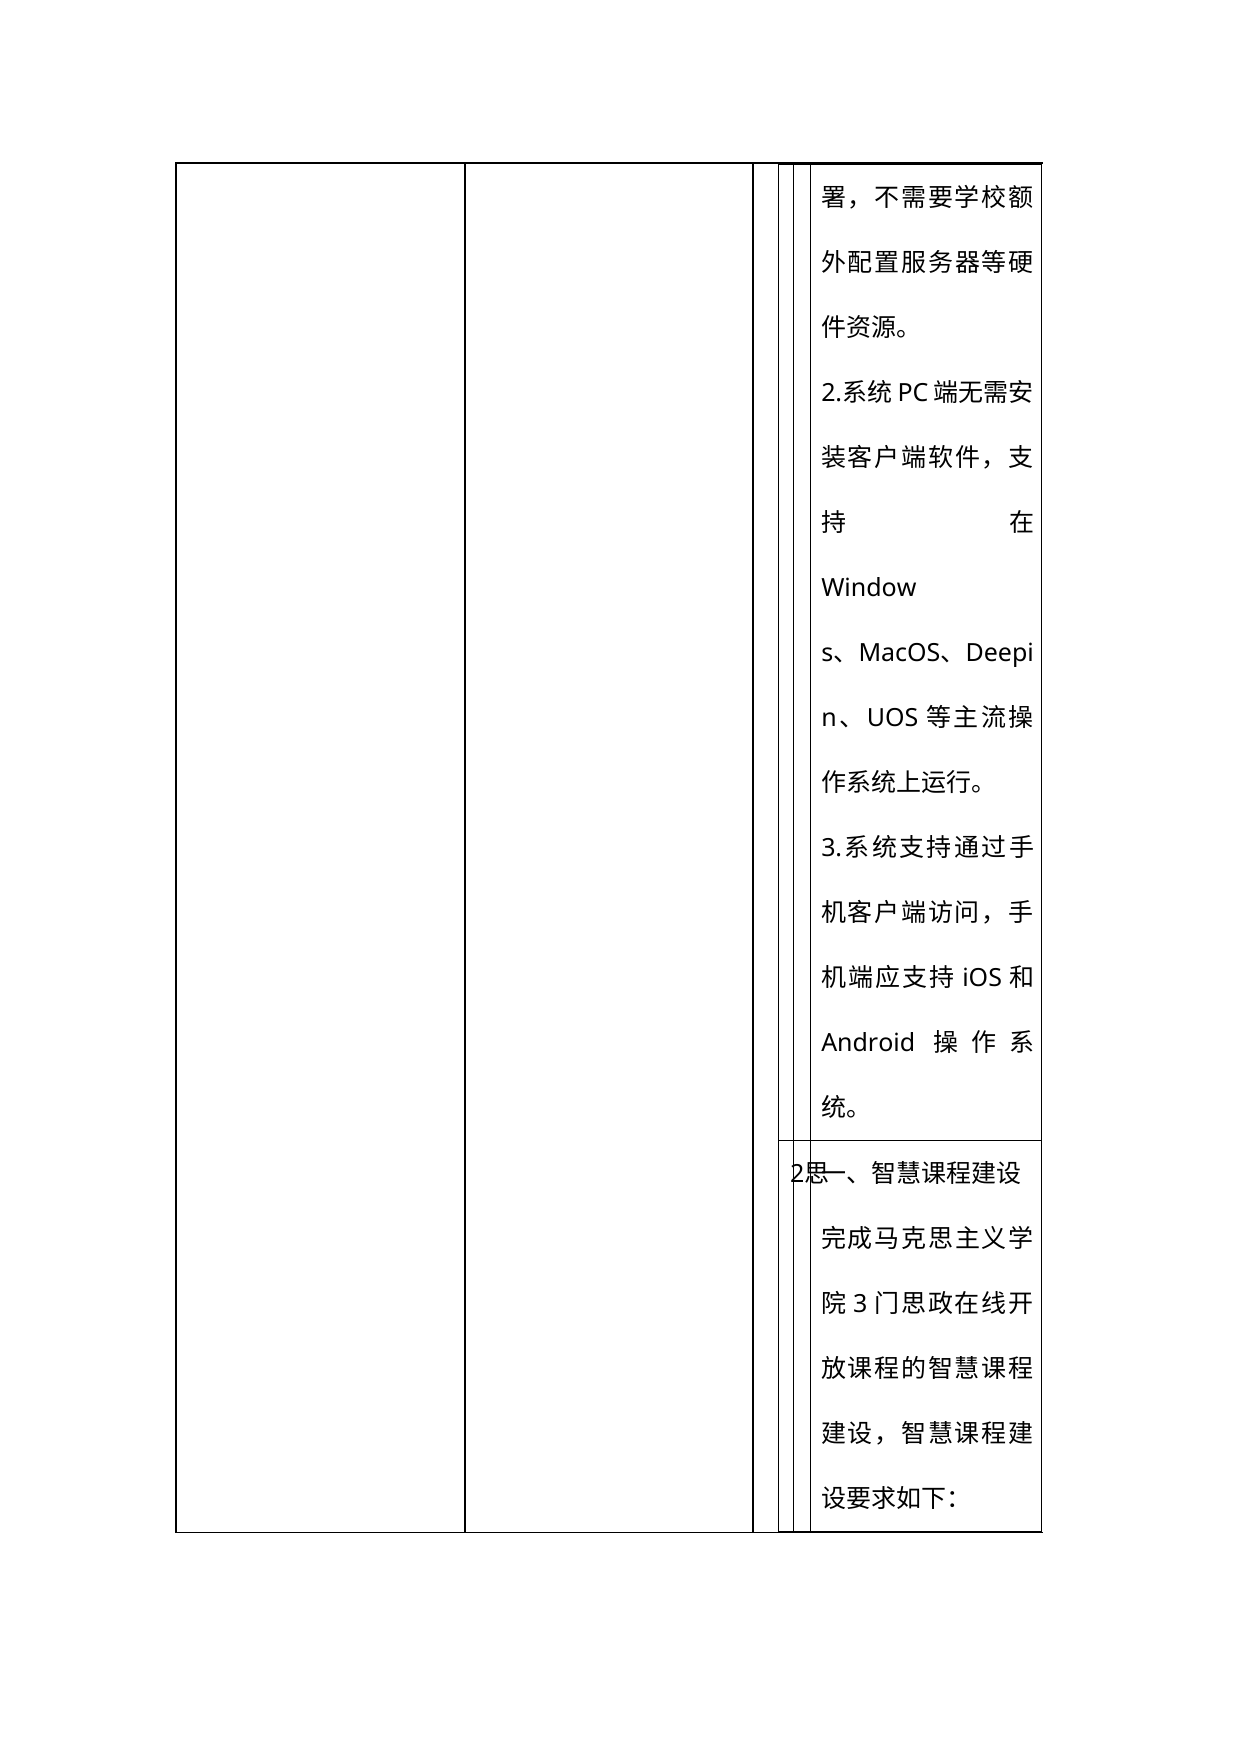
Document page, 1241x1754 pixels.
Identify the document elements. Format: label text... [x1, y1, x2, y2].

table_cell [779, 165, 793, 1140]
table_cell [811, 165, 1041, 1140]
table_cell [811, 1141, 1041, 1531]
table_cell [794, 165, 810, 1140]
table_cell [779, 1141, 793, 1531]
table_cell 1 [177, 164, 464, 1532]
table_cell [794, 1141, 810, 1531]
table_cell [754, 164, 778, 1532]
table_cell [466, 164, 752, 1532]
